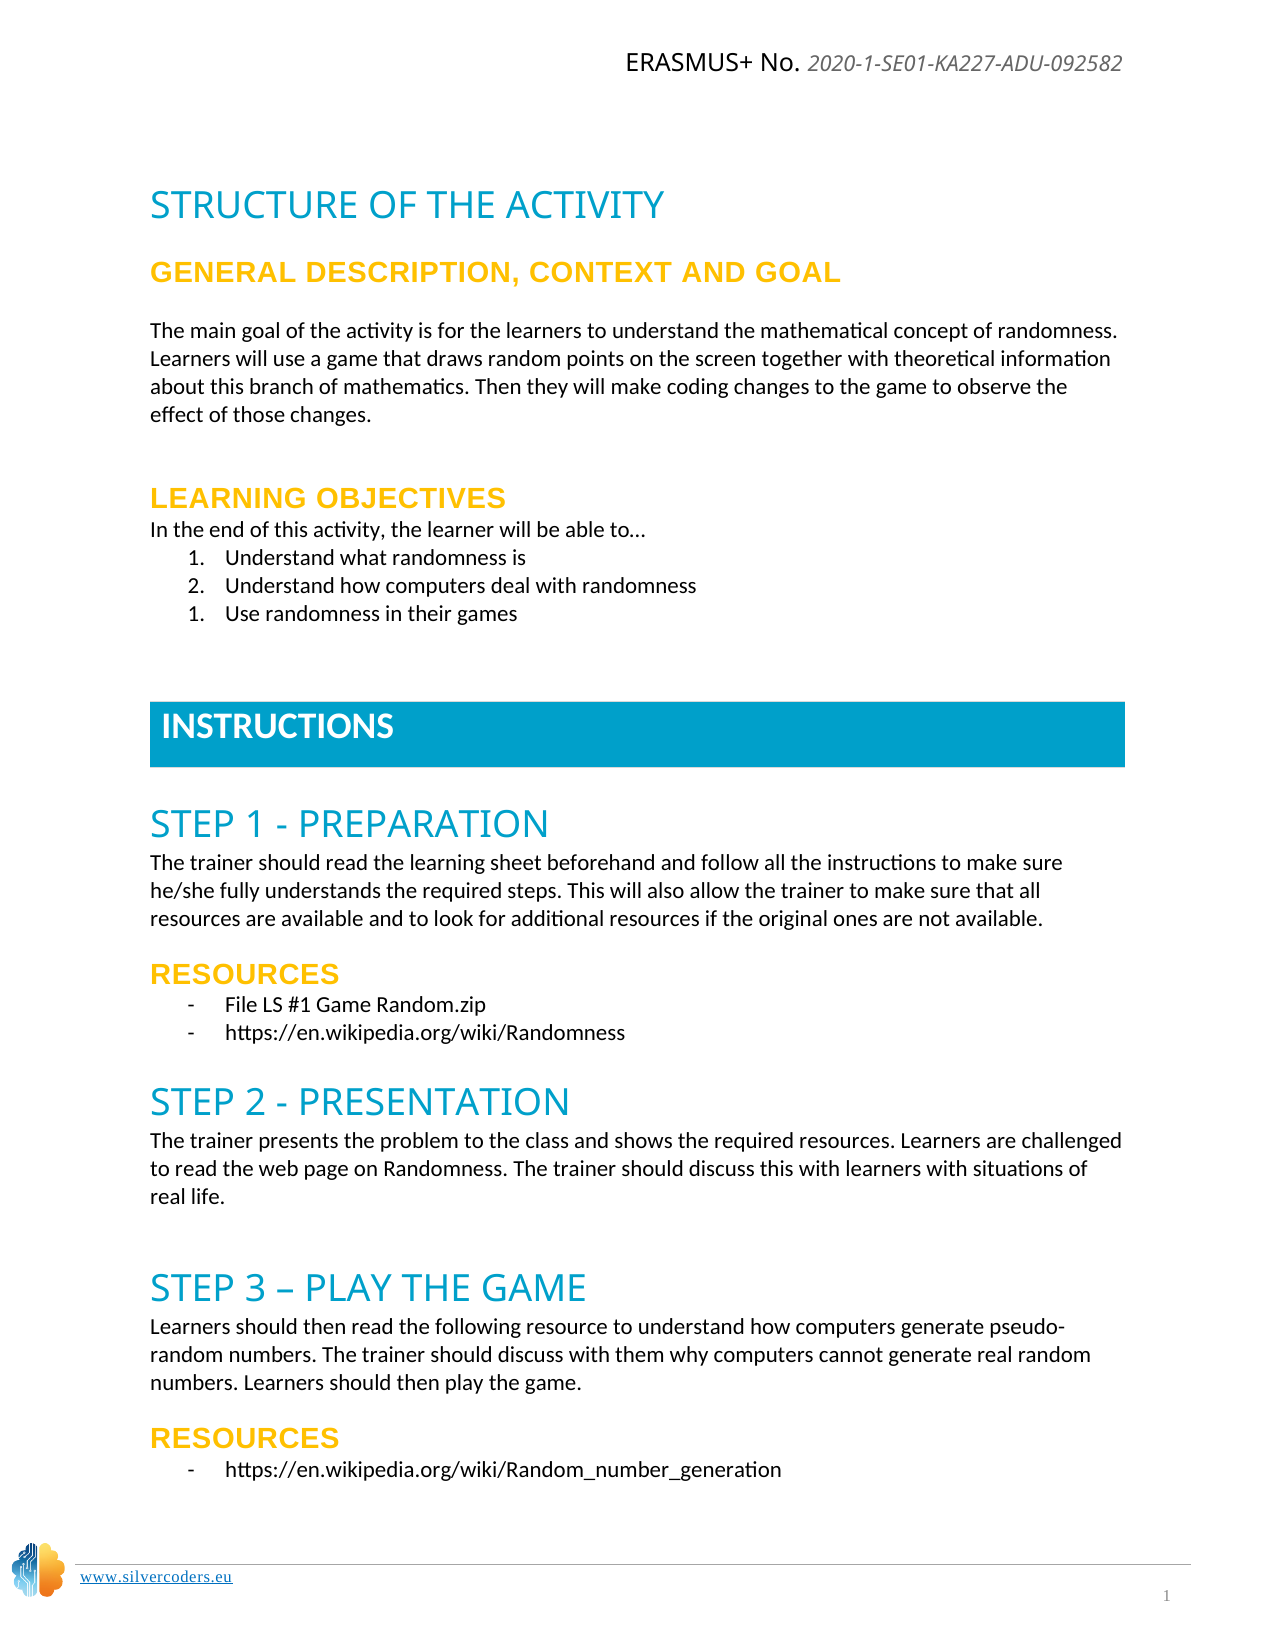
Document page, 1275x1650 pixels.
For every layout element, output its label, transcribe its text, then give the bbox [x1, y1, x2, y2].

text Learners will use a game that draws random points on the screen together with theoretical information about this branch of mathematics. Then they will make coding changes to the game to observe the effect of those changes. [150, 344, 1125, 428]
subtitle LEARNING OBJECTIVES [150, 481, 1125, 515]
text In the end of this activity, the learner will be able to… [150, 515, 1125, 543]
list Use randomness in their games [187, 599, 1125, 627]
list https://en.wikipedia.org/wiki/Random_number_generation [187, 1455, 1125, 1483]
list Understand what randomness is [187, 543, 1125, 571]
list File LS #1 Game Random.zip [187, 991, 1125, 1018]
list Understand how computers deal with randomness [187, 571, 1125, 599]
text The main goal of the activity is for the learners to understand the mathematical concept of randomness. [150, 316, 1125, 344]
picture [11, 1543, 65, 1597]
text STEP 3 – PLAY THE GAME [150, 1261, 1125, 1312]
text The trainer presents the problem to the class and shows the required resources. Learners are challenged to read the web page on Randomness. The trainer should discuss this with learners with situations of real life. [150, 1126, 1125, 1210]
subtitle RESOURCES [150, 957, 1125, 991]
table_header INSTRUCTIONS [150, 702, 1125, 767]
subtitle general DESCRIPTION, context and goal [150, 255, 1125, 288]
text The trainer should read the learning sheet beforehand and follow all the instructions to make sure he/she fully understands the required steps. This will also allow the trainer to make sure that all resources are available and to look for additional resources if the original ones are not available. [150, 848, 1125, 932]
text Learners should then read the following resource to understand how computers generate pseudo-random numbers. The trainer should discuss with them why computers cannot generate real random numbers. Learners should then play the game. [150, 1312, 1125, 1397]
subtitle RESOURCES [150, 1422, 1125, 1455]
text STEP 1 - PREPARATION [150, 797, 1125, 848]
list https://en.wikipedia.org/wiki/Randomness [187, 1018, 1125, 1047]
text STEP 2 - PRESENTATION [150, 1075, 1125, 1126]
text STRUCTURE OF THE ACTIVITY [150, 179, 1125, 230]
